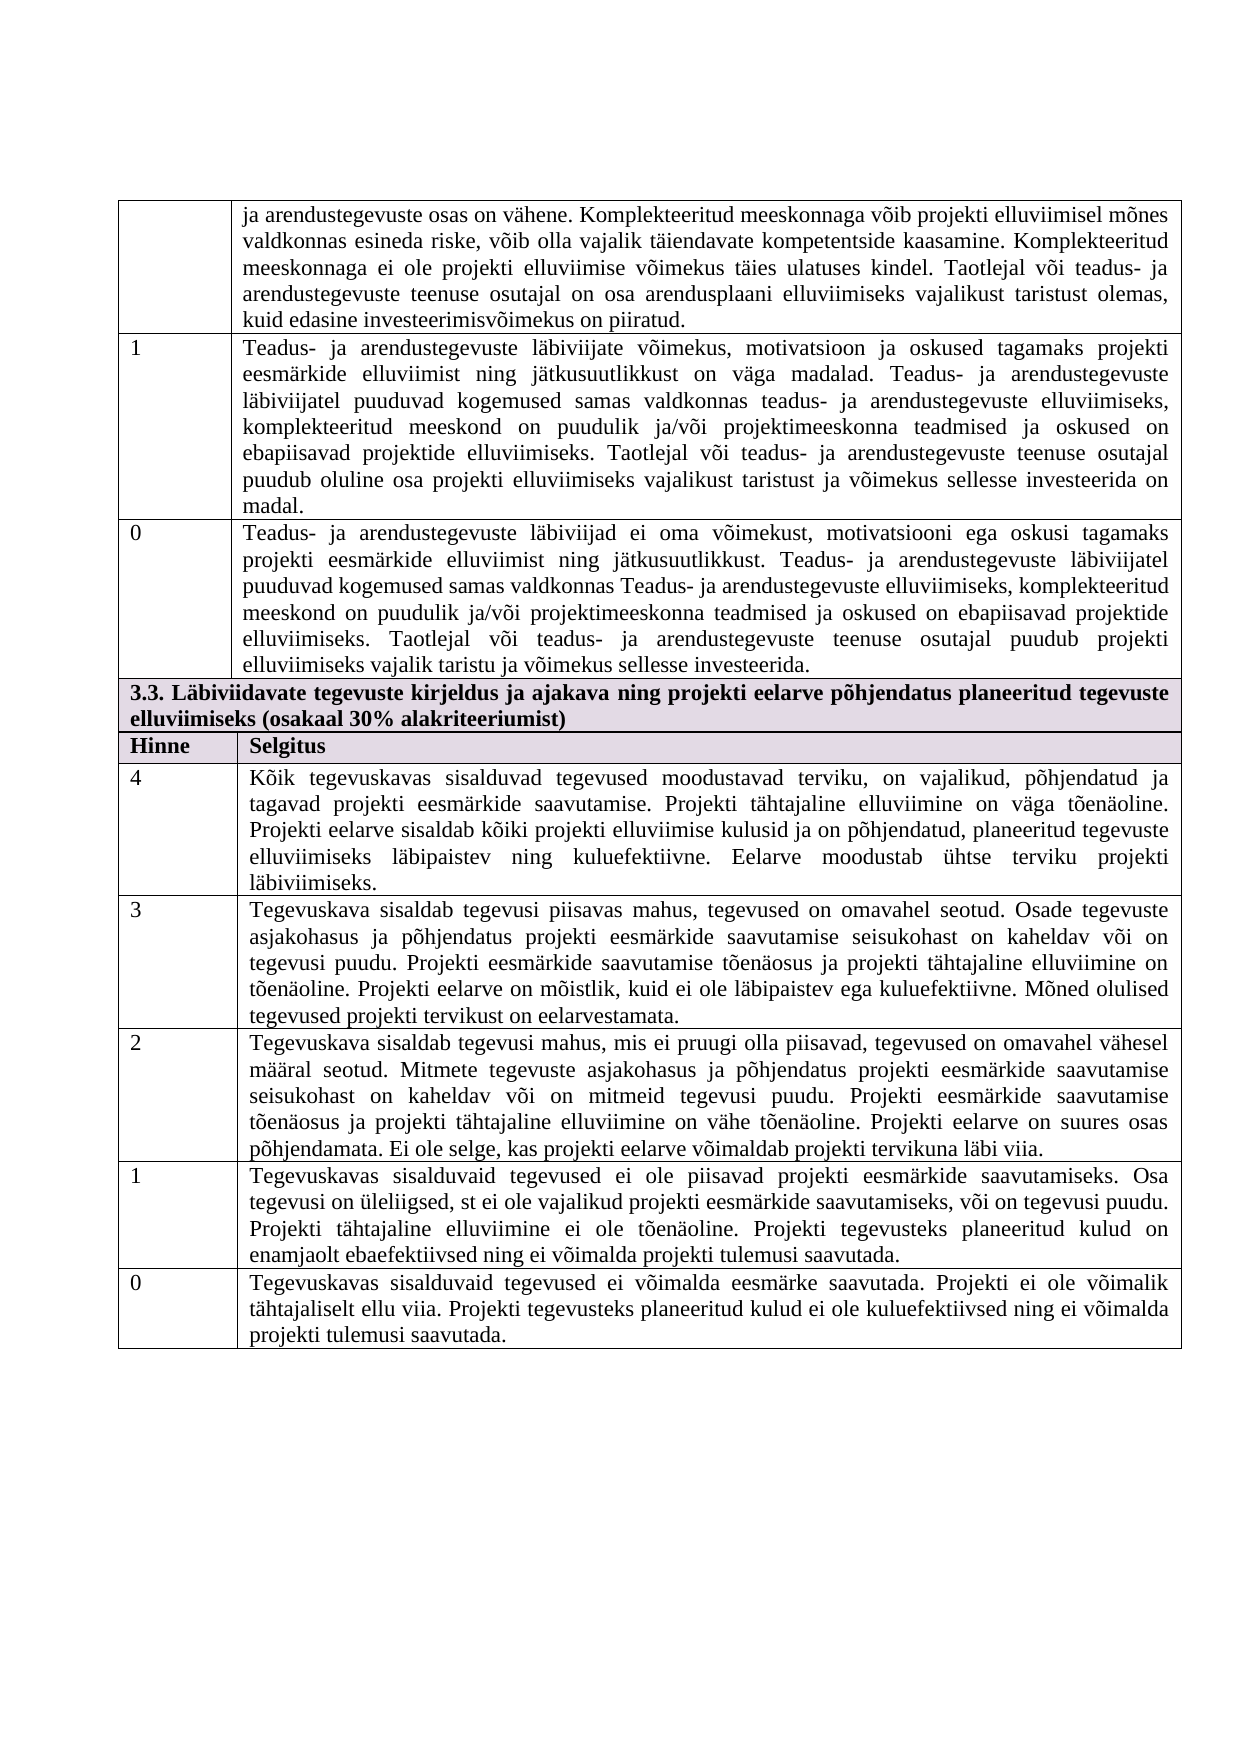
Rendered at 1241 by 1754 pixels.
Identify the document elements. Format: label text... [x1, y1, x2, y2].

table_cell 3.3. Läbiviidavate tegevuste kirjeldus ja ajakava ning projekti eelarve põhjendatus planeeritud tegevuste elluviimiseks (osakaal 30% alakriteeriumist) [119, 679, 1181, 731]
table_cell Tegevuskava sisaldab tegevusi piisavas mahus, tegevused on omavahel seotud. Osade tegevuste asjakohasus ja põhjendatus projekti eesmärkide saavutamise seisukohast on kaheldav või on tegevusi puudu. Projekti eesmärkide saavutamise tõenäosus ja projekti tähtajaline elluviimine on tõenäoline. Projekti eelarve on mõistlik, kuid ei ole läbipaistev ega kuluefektiivne. Mõned olulised tegevused projekti tervikust on eelarvestamata. [238, 896, 1181, 1028]
table_cell 2 [119, 1029, 237, 1161]
table_cell Hinne [119, 733, 237, 763]
table_cell Tegevuskavas sisalduvaid tegevused ei ole piisavad projekti eesmärkide saavutamiseks. Osa tegevusi on üleliigsed, st ei ole vajalikud projekti eesmärkide saavutamiseks, või on tegevusi puudu. Projekti tähtajaline elluviimine ei ole tõenäoline. Projekti tegevusteks planeeritud kulud on enamjaolt ebaefektiivsed ning ei võimalda projekti tulemusi saavutada. [238, 1162, 1181, 1267]
table_cell Tegevuskavas sisalduvaid tegevused ei võimalda eesmärke saavutada. Projekti ei ole võimalik tähtajaliselt ellu viia. Projekti tegevusteks planeeritud kulud ei ole kuluefektiivsed ning ei võimalda projekti tulemusi saavutada. [238, 1269, 1181, 1348]
table_cell 1 [119, 334, 231, 518]
table_cell Teadus- ja arendustegevuste läbiviijate võimekus, motivatsioon ja oskused tagamaks projekti eesmärkide elluviimist ning jätkusuutlikkust on väga madalad. Teadus- ja arendustegevuste läbiviijatel puuduvad kogemused samas valdkonnas teadus- ja arendustegevuste elluviimiseks, komplekteeritud meeskond on puudulik ja/või projektimeeskonna teadmised ja oskused on ebapiisavad projektide elluviimiseks. Taotlejal või teadus- ja arendustegevuste teenuse osutajal puudub oluline osa projekti elluviimiseks vajalikust taristust ja võimekus sellesse investeerida on madal. [232, 334, 1181, 518]
table_cell Kõik tegevuskavas sisalduvad tegevused moodustavad terviku, on vajalikud, põhjendatud ja tagavad projekti eesmärkide saavutamise. Projekti tähtajaline elluviimine on väga tõenäoline. Projekti eelarve sisaldab kõiki projekti elluviimise kulusid ja on põhjendatud, planeeritud tegevuste elluviimiseks läbipaistev ning kuluefektiivne. Eelarve moodustab ühtse terviku projekti läbiviimiseks. [238, 764, 1181, 895]
table_cell 1 [119, 1162, 237, 1267]
table_cell 0 [119, 520, 231, 678]
table_cell Teadus- ja arendustegevuste läbiviijad ei oma võimekust, motivatsiooni ega oskusi tagamaks projekti eesmärkide elluviimist ning jätkusuutlikkust. Teadus- ja arendustegevuste läbiviijatel puuduvad kogemused samas valdkonnas Teadus- ja arendustegevuste elluviimiseks, komplekteeritud meeskond on puudulik ja/või projektimeeskonna teadmised ja oskused on ebapiisavad projektide elluviimiseks. Taotlejal või teadus- ja arendustegevuste teenuse osutajal puudub projekti elluviimiseks vajalik taristu ja võimekus sellesse investeerida. [232, 520, 1181, 678]
table_cell 2 [119, 201, 231, 333]
table_cell 4 [119, 764, 237, 895]
table_cell Tegevuskava sisaldab tegevusi mahus, mis ei pruugi olla piisavad, tegevused on omavahel vähesel määral seotud. Mitmete tegevuste asjakohasus ja põhjendatus projekti eesmärkide saavutamise seisukohast on kaheldav või on mitmeid tegevusi puudu. Projekti eesmärkide saavutamise tõenäosus ja projekti tähtajaline elluviimine on vähe tõenäoline. Projekti eelarve on suures osas põhjendamata. Ei ole selge, kas projekti eelarve võimaldab projekti tervikuna läbi viia. [238, 1029, 1181, 1161]
table_cell 0 [119, 1269, 237, 1348]
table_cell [232, 201, 1181, 333]
table_cell Selgitus [238, 733, 1181, 763]
table_cell 3 [119, 896, 237, 1028]
